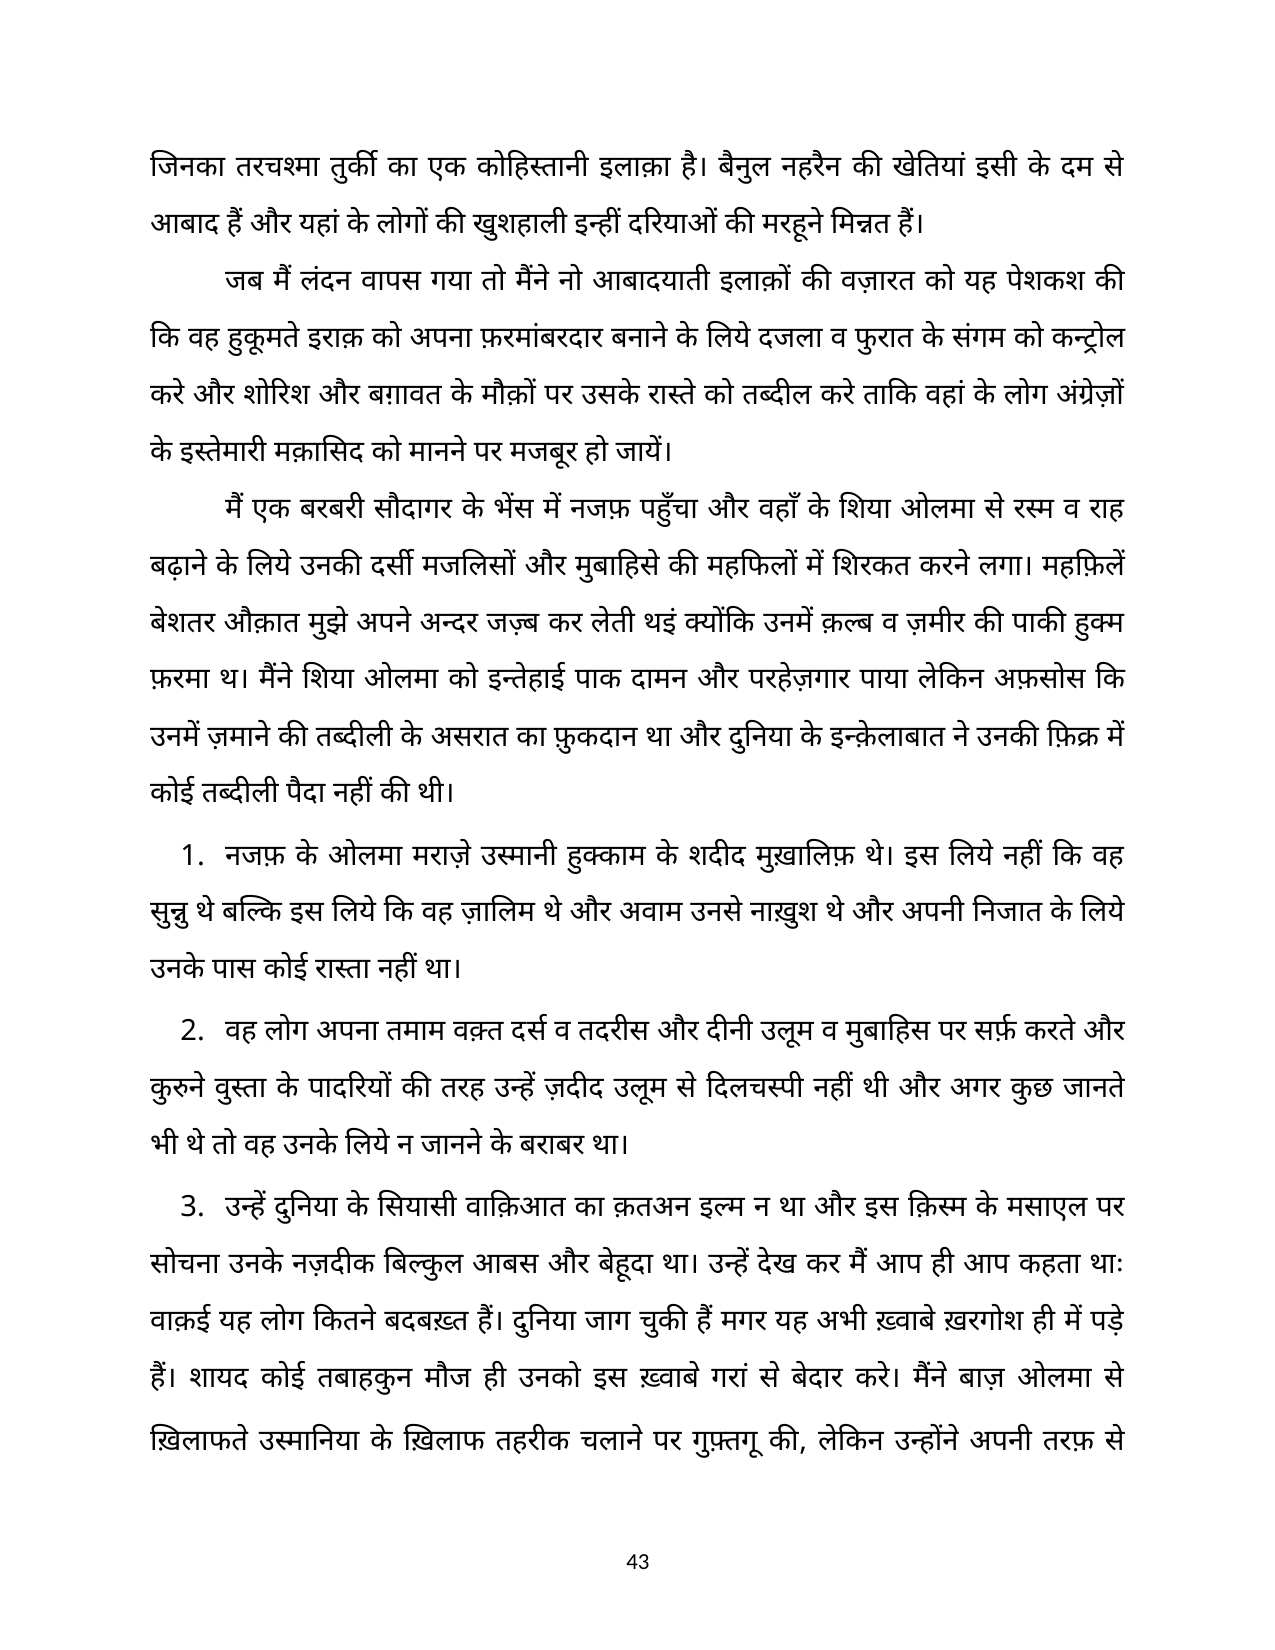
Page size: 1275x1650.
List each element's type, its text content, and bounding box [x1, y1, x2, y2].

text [150, 1186, 1125, 1462]
text जब मैं लंदन वापस गया तो मैंने नो आबादयाती इलाक़ों की वज़ारत को यह पेशकश की कि वह हुकूमते इराक़ को अपना फ़रमांबरदार बनाने के लिये दजला व फुरात के संगम को कन्ट्रोल करे और शोरिश और बग़ावत के मौक़ों पर उसके रास्ते को तब्दील करे ताकि वहां के लोग अंग्रेज़ों के इस्तेमारी मक़ासिद को मानने पर मजबूर हो जायें। [150, 264, 1125, 473]
text 2. वह लोग अपना तमाम वक़्त दर्स व तदरीस और दीनी उलूम व मुबाहिस पर सर्फ़ करते और कुरुने वुस्ता के पादरियों की तरह उन्हें ज़दीद उलूम से दिलचस्पी नहीं थी और अगर कुछ जानते भी थे तो वह उनके लिये न जानने के बराबर था। [150, 1010, 1125, 1167]
text मैं एक बरबरी सौदागर के भेंस में नजफ़ पहुँचा और वहाँ के शिया ओलमा से रस्म व राह बढ़ाने के लिये उनकी दर्सी मजलिसों और मुबाहिसे की महफिलों में शिरकत करने लगा। महफ़िलें बेशतर औक़ात मुझे अपने अन्दर जज़्ब कर लेती थइं क्योंकि उनमें क़ल्ब व ज़मीर की पाकी हुक्म फ़रमा थ। मैंने शिया ओलमा को इन्तेहाई पाक दामन और परहेज़गार पाया लेकिन अफ़सोस कि उनमें ज़माने की तब्दीली के असरात का फ़ुकदान था और दुनिया के इन्क़ेलाबात ने उनकी फ़िक्र में कोई तब्दीली पैदा नहीं की थी। [150, 492, 1125, 815]
text 1. नजफ़ के ओलमा मराज़े उस्मानी हुक्काम के शदीद मुख़ालिफ़ थे। इस लिये नहीं कि वह सुन्नु थे बल्कि इस लिये कि वह ज़ालिम थे और अवाम उनसे नाख़ुश थे और अपनी निजात के लिये उनके पास कोई रास्ता नहीं था। [150, 834, 1125, 991]
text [150, 150, 1125, 245]
